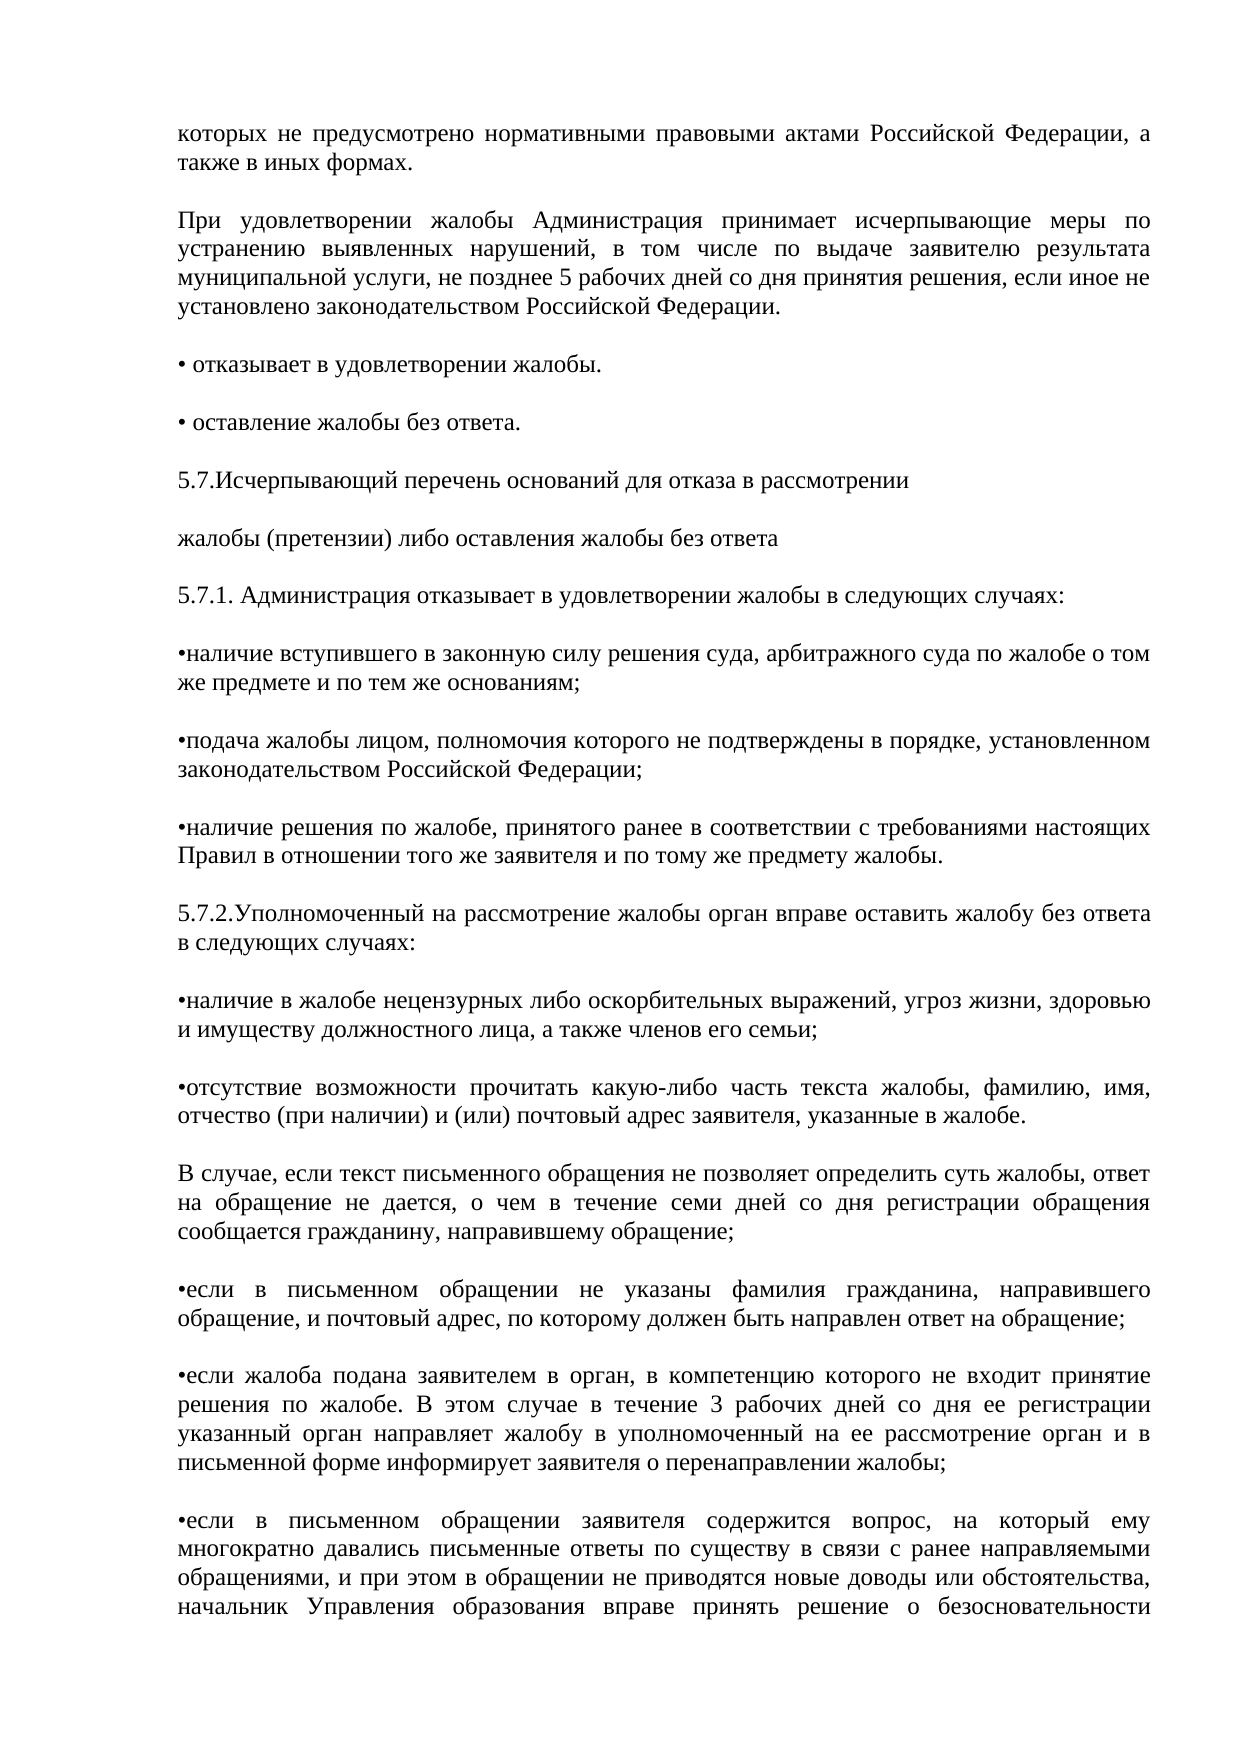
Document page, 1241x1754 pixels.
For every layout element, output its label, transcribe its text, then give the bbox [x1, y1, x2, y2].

title жалобы (претензии) либо оставления жалобы без ответа [177, 523, 1152, 551]
title •отсутствие возможности прочитать какую-либо часть текста жалобы, фамилию, имя, отчество (при наличии) и (или) почтовый адрес заявителя, указанные в жалобе. [177, 1072, 1152, 1129]
title •наличие решения по жалобе, принятого ранее в соответствии с требованиями настоящих Правил в отношении того же заявителя и по тому же предмету жалобы. [177, 812, 1152, 869]
title •если в письменном обращении не указаны фамилия гражданина, направившего обращение, и почтовый адрес, по которому должен быть направлен ответ на обращение; [177, 1274, 1152, 1331]
title •подача жалобы лицом, полномочия которого не подтверждены в порядке, установленном законодательством Российской Федерации; [177, 725, 1152, 783]
title 5.7.2.Уполномоченный на рассмотрение жалобы орган вправе оставить жалобу без ответа в следующих случаях: [177, 898, 1152, 956]
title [177, 1505, 1152, 1620]
title При удовлетворении жалобы Администрация принимает исчерпывающие меры по устранению выявленных нарушений, в том числе по выдаче заявителю результата муниципальной услуги, не позднее 5 рабочих дней со дня принятия решения, если иное не установлено законодательством Российской Федерации. [177, 205, 1152, 320]
title •наличие вступившего в законную силу решения суда, арбитражного суда по жалобе о том же предмете и по тем же основаниям; [177, 638, 1152, 696]
title • отказывает в удовлетворении жалобы. [177, 349, 1152, 378]
title •наличие в жалобе нецензурных либо оскорбительных выражений, угроз жизни, здоровью и имуществу должностного лица, а также членов его семьи; [177, 985, 1152, 1043]
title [177, 118, 1152, 176]
title 5.7.Исчерпывающий перечень оснований для отказа в рассмотрении [177, 465, 1152, 493]
title • оставление жалобы без ответа. [177, 407, 1152, 436]
title •если жалоба подана заявителем в орган, в компетенцию которого не входит принятие решения по жалобе. В этом случае в течение 3 рабочих дней со дня ее регистрации указанный орган направляет жалобу в уполномоченный на ее рассмотрение орган и в письменной форме информирует заявителя о перенаправлении жалобы; [177, 1361, 1152, 1476]
title 5.7.1. Администрация отказывает в удовлетворении жалобы в следующих случаях: [177, 581, 1152, 609]
title В случае, если текст письменного обращения не позволяет определить суть жалобы, ответ на обращение не дается, о чем в течение семи дней со дня регистрации обращения сообщается гражданину, направившему обращение; [177, 1158, 1152, 1245]
